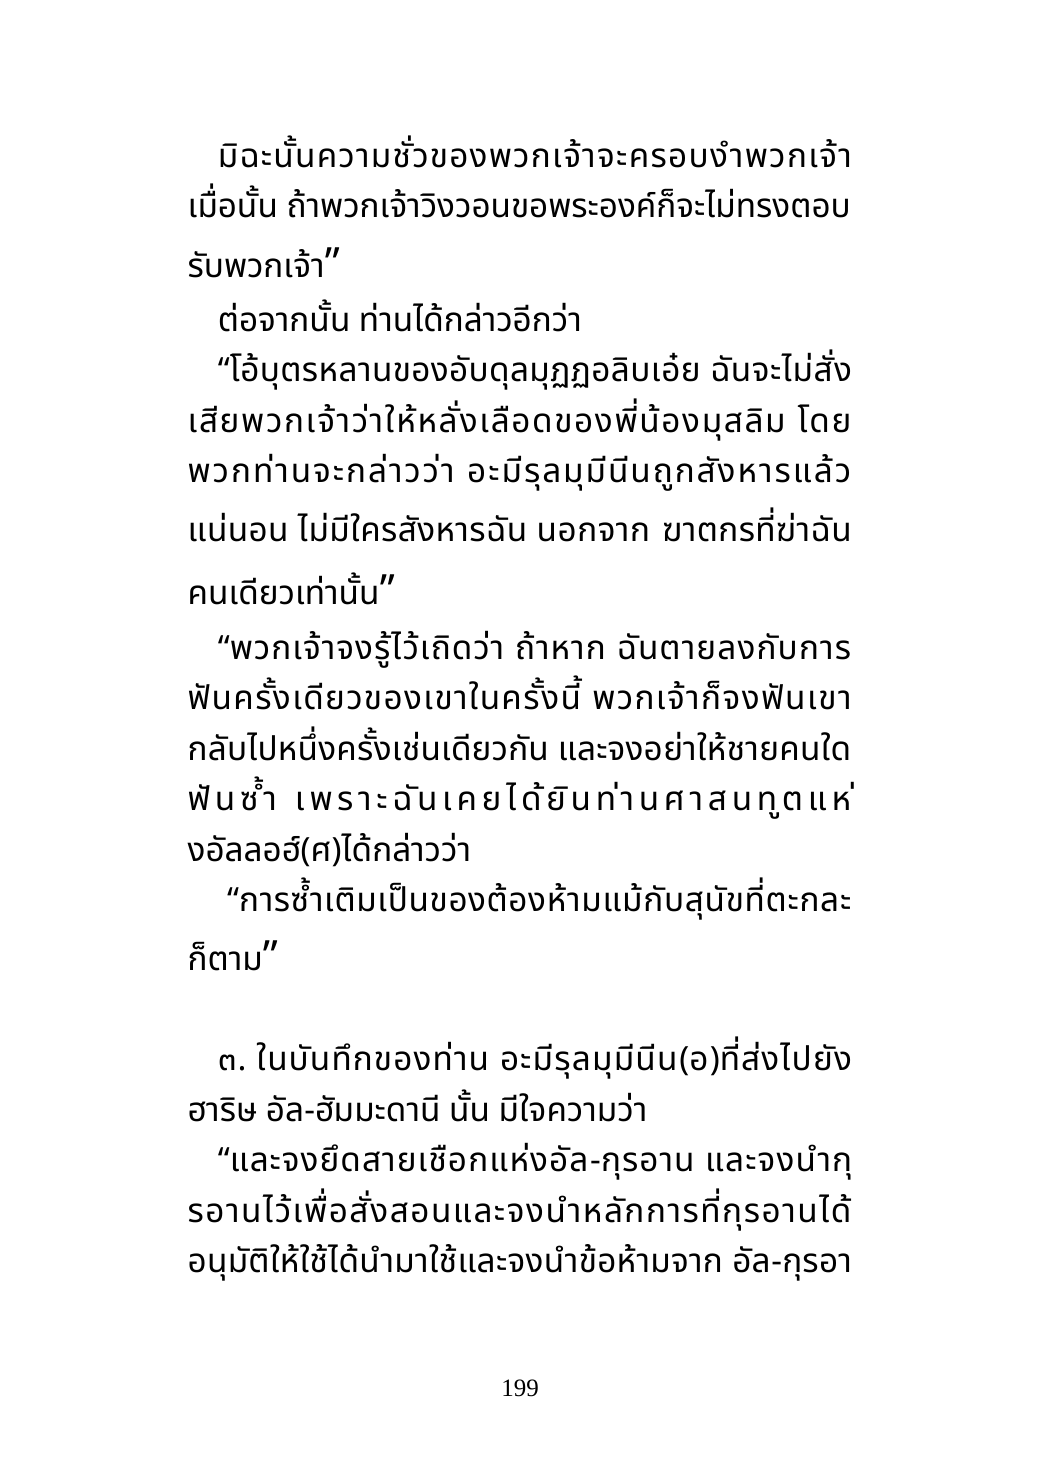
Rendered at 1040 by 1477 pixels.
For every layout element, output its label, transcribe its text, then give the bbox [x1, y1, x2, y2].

text ๓. ในบันทึกของท่าน อะมีรุลมุมีนีน(อ)ที่ส่งไปยัง ฮาริษ อัล-ฮัมมะดานี นั้น มีใจความว่า [187, 1035, 852, 1136]
text มิฉะนั้นความชั่วของพวกเจ้าจะครอบงำพวกเจ้า เมื่อนั้น ถ้าพวกเจ้าวิงวอนขอพระองค์ก็จะไม่ทรงตอบรับพวกเจ้า” [187, 132, 852, 296]
text “พวกเจ้าจงรู้ไว้เถิดว่า ถ้าหาก ฉันตายลงกับการฟันครั้งเดียวของเขาในครั้งนี้ พวกเจ้าก็จงฟันเขากลับไปหนึ่งครั้งเช่นเดียวกัน และจงอย่าให้ชายคนใดฟันซ้ำ เพราะฉันเคยได้ยินท่านศาสนทูตแห่งอัลลอฮ์(ศ)ได้กล่าวว่า [187, 623, 852, 876]
text ต่อจากนั้น ท่านได้กล่าวอีกว่า [187, 296, 852, 346]
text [187, 1136, 852, 1288]
text “การซ้ำเติมเป็นของต้องห้ามแม้กับสุนัขที่ตะกละก็ตาม” [187, 876, 852, 989]
text “โอ้บุตรหลานของอับดุลมุฏฏอลิบเอ๋ย ฉันจะไม่สั่งเสียพวกเจ้าว่าให้หลั่งเลือดของพี่น้องมุสลิม โดยพวกท่านจะกล่าวว่า อะมีรุลมุมีนีนถูกสังหารแล้ว แน่นอน ไม่มีใครสังหารฉัน นอกจาก ฆาตกรที่ฆ่าฉันคนเดียวเท่านั้น” [187, 346, 852, 623]
